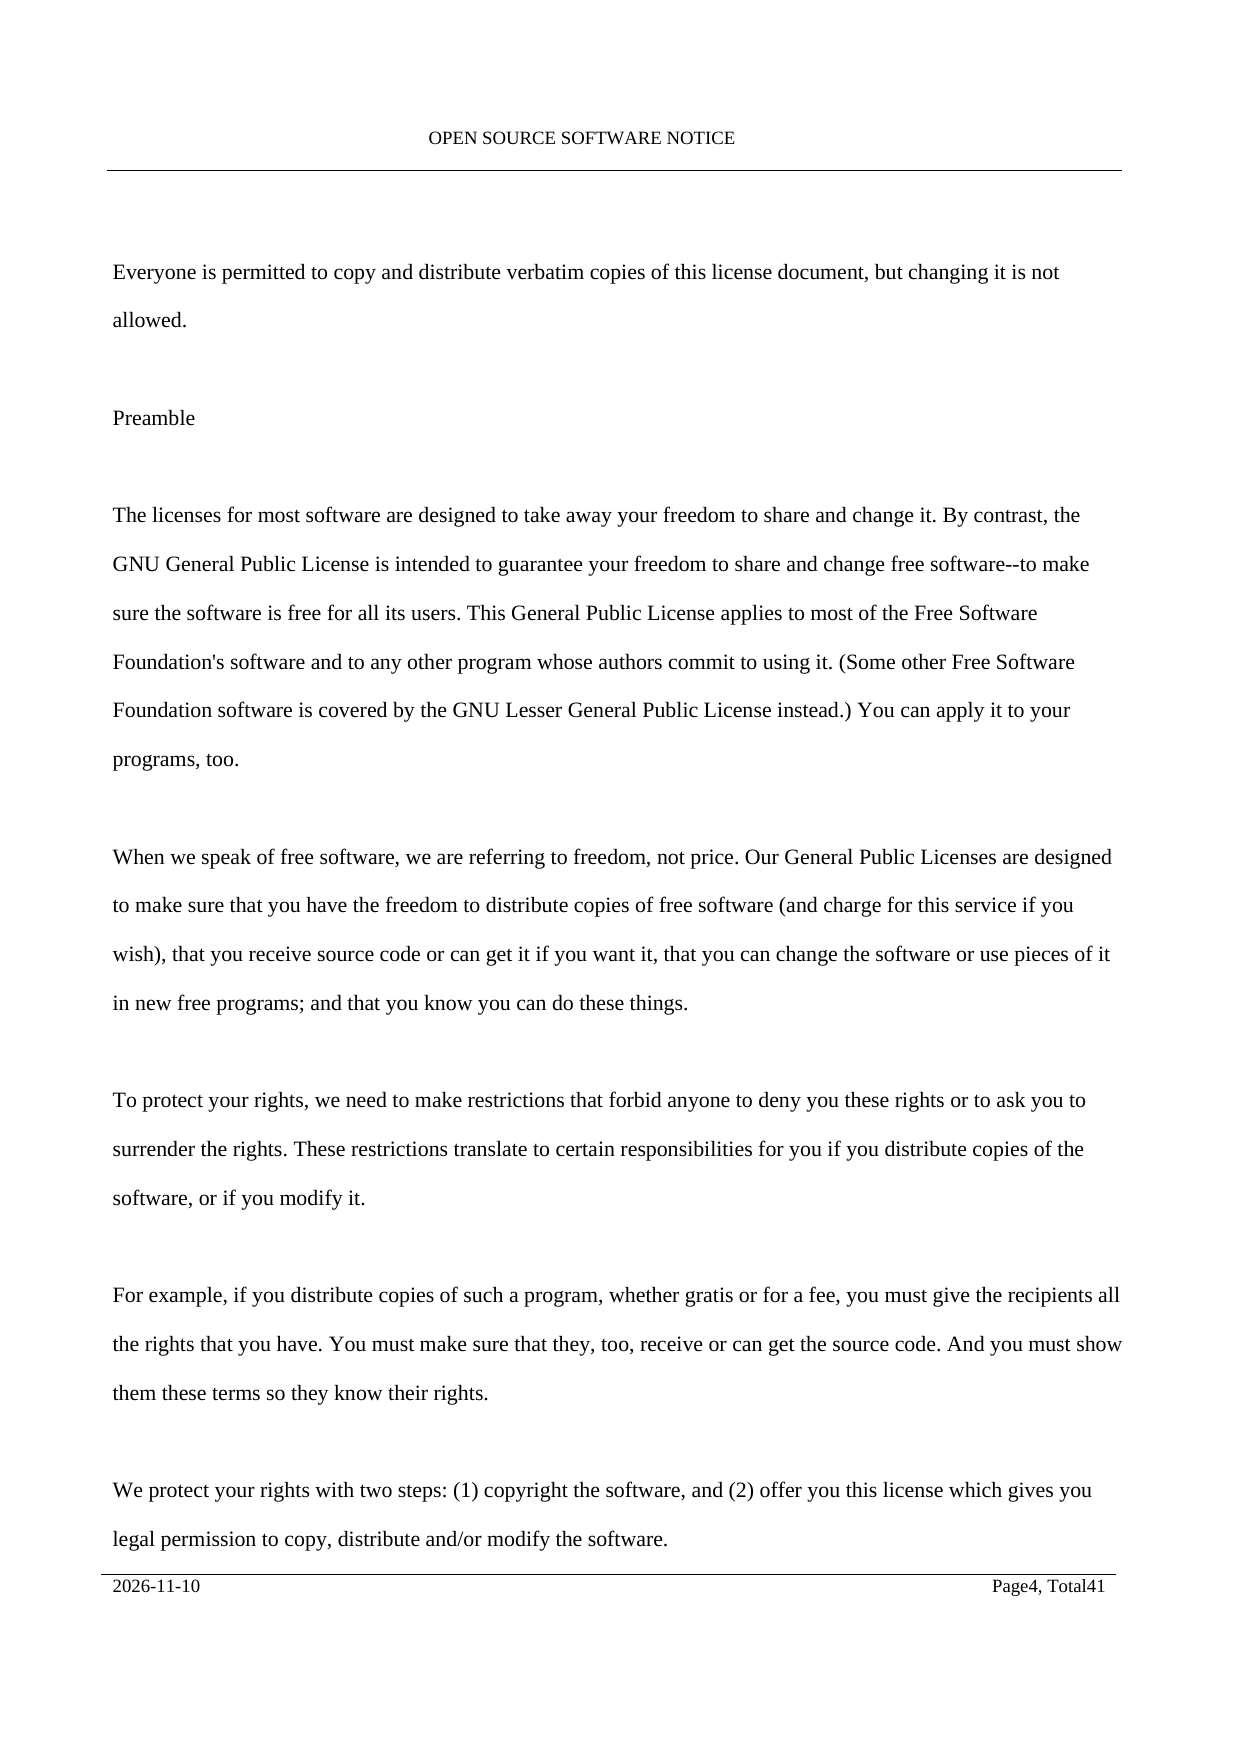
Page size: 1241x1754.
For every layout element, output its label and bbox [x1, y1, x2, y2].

text [112, 206, 1128, 1555]
